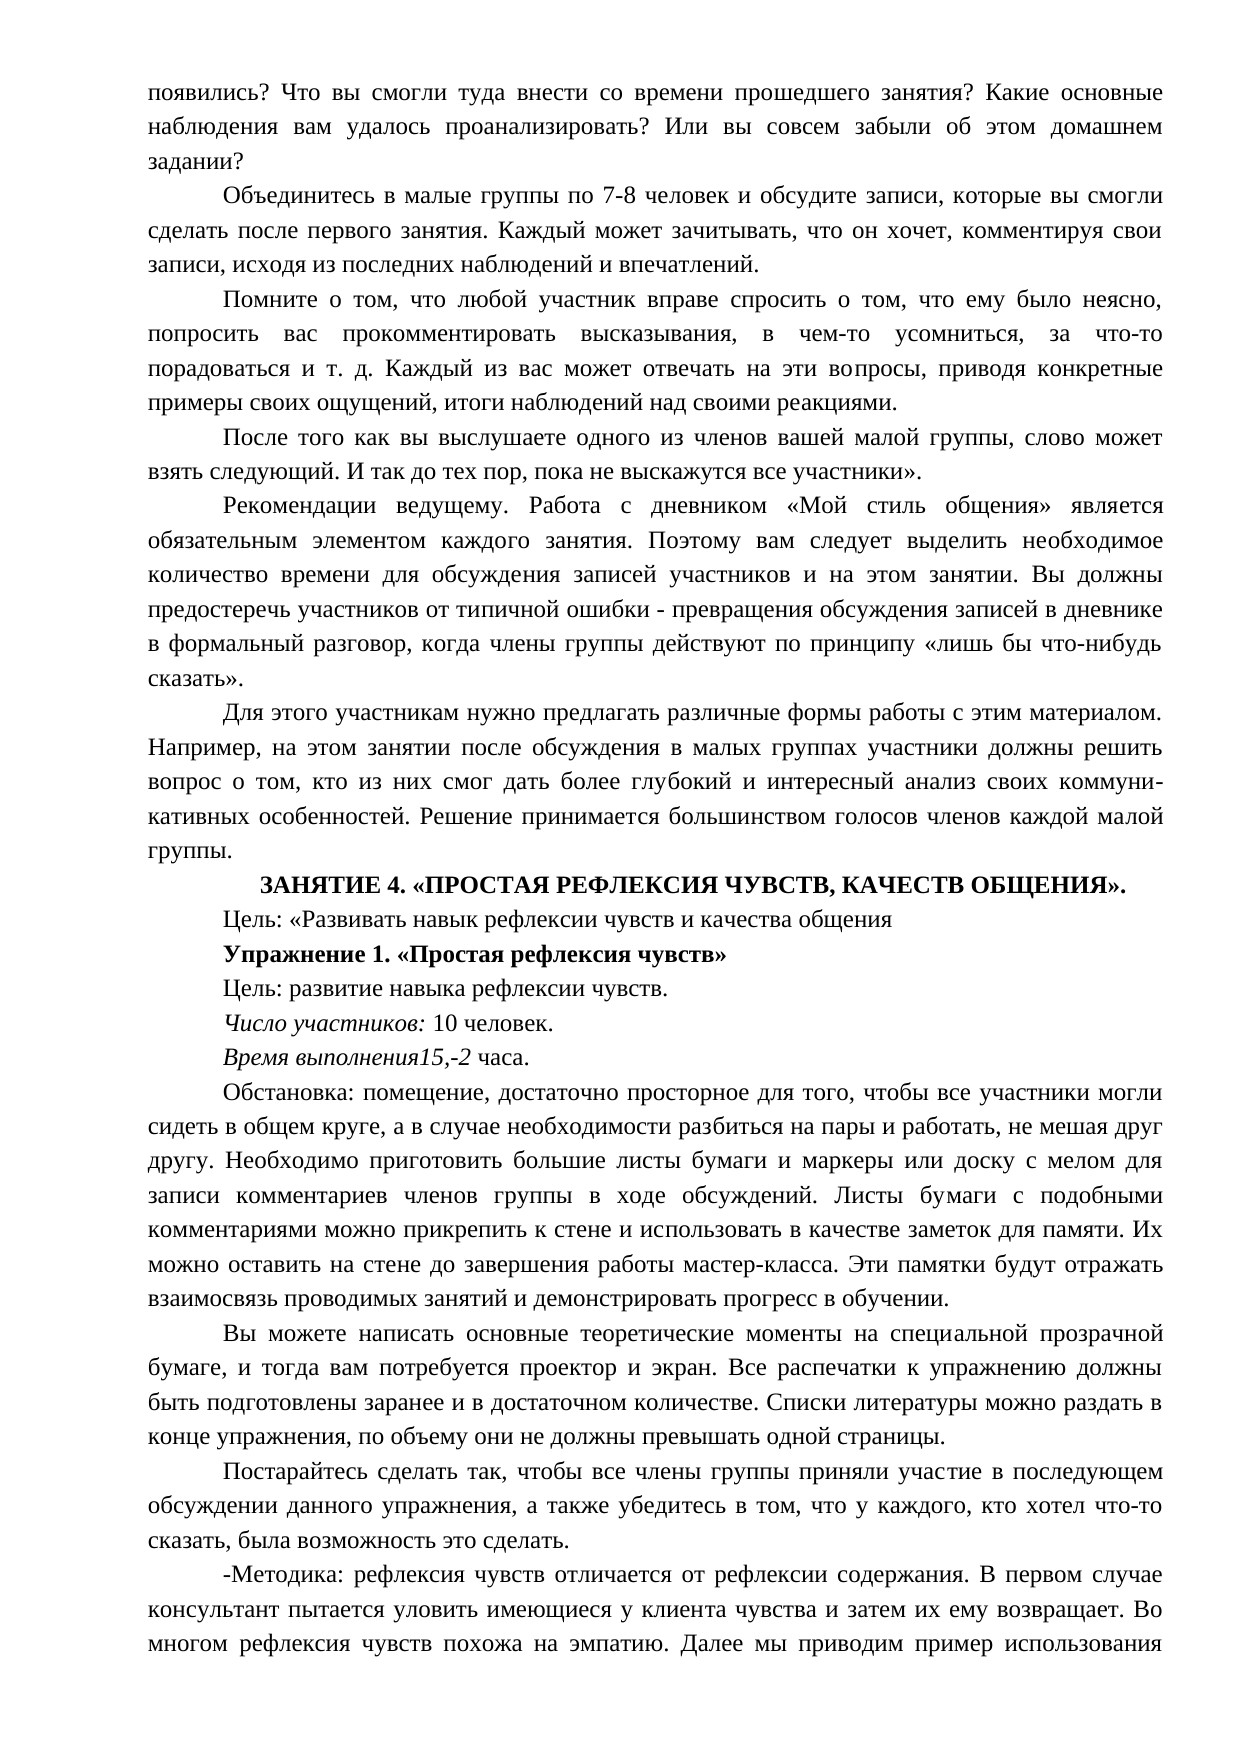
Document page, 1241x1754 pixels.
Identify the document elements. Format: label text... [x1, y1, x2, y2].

text Обстановка: помещение, достаточно просторное для того, чтобы все участники могли сидеть в общем круге, а в случае необходимости разбиться на пары и работать, не мешая друг другу. Необходимо приготовить большие листы бумаги и маркеры или доску с мелом для записи комментариев членов группы в ходе обсуждений. Листы бумаги с подобными комментариями можно прикрепить к стене и использовать в качестве заметок для памяти. Их можно оставить на стене до завершения работы мастер-класса. Эти памятки будут отражать взаимосвязь проводимых занятий и демонстрировать прогресс в обучении. [148, 1077, 1163, 1312]
text Объединитесь в малые группы по 7-8 человек и обсудите записи, которые вы смогли сделать после первого занятия. Каждый может зачитывать, что он хочет, комментируя свои записи, исходя из последних наблюдений и впечатлений. [148, 180, 1163, 278]
text Цель: «Развивать навык рефлексии чувств и качества общения [148, 904, 1163, 933]
text Помните о том, что любой участник вправе спросить о том, что ему было неясно, попросить вас прокомментировать высказывания, в чем-то усомниться, за что-то порадоваться и т. д. Каждый из вас может отвечать на эти вопросы, приводя конкретные примеры своих ощущений, итоги наблюдений над своими реакциями. [148, 284, 1163, 416]
text Постарайтесь сделать так, чтобы все члены группы приняли участие в последующем обсуждении данного упражнения, а также убедитесь в том, что у каждого, кто хотел что-то сказать, была возможность это сделать. [148, 1456, 1163, 1554]
text Для этого участникам нужно предлагать различные формы работы с этим материалом. Например, на этом занятии после обсуждения в малых группах участники должны решить вопрос о том, кто из них смог дать более глубокий и интересный анализ своих коммуникативных особенностей. Решение принимается большинством голосов членов каждой малой группы. [148, 697, 1163, 864]
text Время выполнения15,-2 часа. [148, 1042, 1163, 1071]
text Упражнение 1. «Простая рефлексия чувств» [148, 939, 1163, 967]
text Вы можете написать основные теоретические моменты на специальной прозрачной бумаге, и тогда вам потребуется проектор и экран. Все распечатки к упражнению должны быть подготовлены заранее и в достаточном количестве. Списки литературы можно раздать в конце упражнения, по объему они не должны превышать одной страницы. [148, 1318, 1163, 1450]
text Рекомендации ведущему. Работа с дневником «Мой стиль общения» является обязательным элементом каждого занятия. Поэтому вам следует выделить необходимое количество времени для обсуждения записей участников и на этом занятии. Вы должны предостеречь участников от типичной ошибки - превращения обсуждения записей в дневнике в формальный разговор, когда члены группы действуют по принципу «лишь бы что-нибудь сказать». [148, 491, 1163, 692]
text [148, 77, 1163, 174]
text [148, 1559, 1163, 1657]
text ЗАНЯТИЕ 4. «ПРОСТАЯ РЕФЛЕКСИЯ ЧУВСТВ, КАЧЕСТВ ОБЩЕНИЯ». [148, 870, 1163, 898]
text После того как вы выслушаете одного из членов вашей малой группы, слово может взять следующий. И так до тех пор, пока не выскажутся все участники». [148, 422, 1163, 485]
text Цель: развитие навыка рефлексии чувств. [148, 973, 1163, 1002]
text Число участников: 10 человек. [148, 1008, 1163, 1036]
